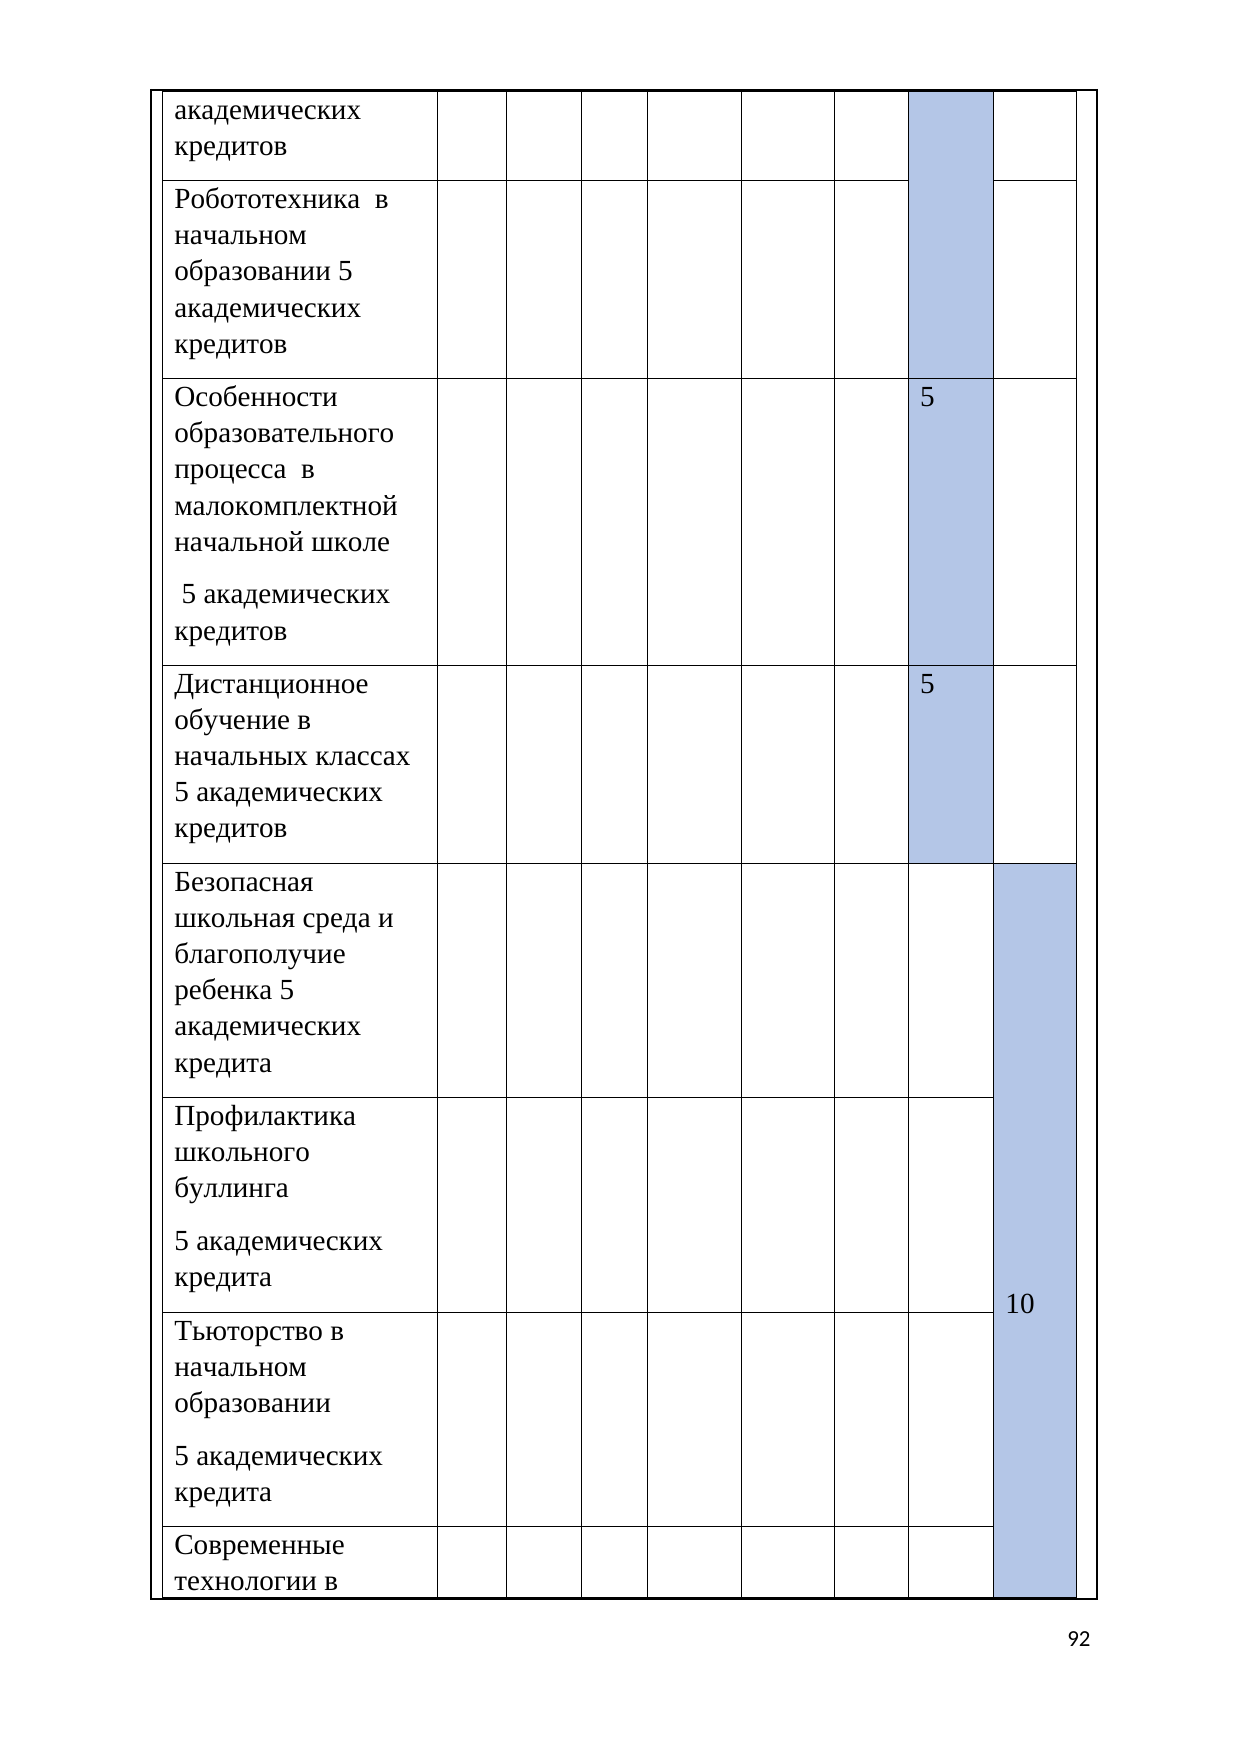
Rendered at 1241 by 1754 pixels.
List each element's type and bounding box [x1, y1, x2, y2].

table_cell [742, 1313, 834, 1526]
table_cell [507, 1313, 581, 1526]
table_cell [582, 666, 647, 863]
table_cell [742, 666, 834, 863]
table_cell [835, 181, 908, 378]
table_cell [507, 92, 581, 180]
table_cell [994, 181, 1076, 378]
table_cell [742, 181, 834, 378]
table_cell [507, 1098, 581, 1312]
table_cell [994, 379, 1076, 665]
table_cell [163, 1098, 437, 1312]
table_cell [909, 1313, 993, 1526]
table_cell [909, 1527, 993, 1597]
table_cell [438, 181, 506, 378]
table_cell [163, 1527, 437, 1597]
table_cell [742, 864, 834, 1097]
table_cell [994, 666, 1076, 863]
table_cell [648, 1313, 741, 1526]
table_cell [742, 1098, 834, 1312]
table_cell [163, 666, 437, 863]
table_cell [835, 1527, 908, 1597]
table_cell [507, 666, 581, 863]
table_cell [742, 1527, 834, 1597]
table_cell [438, 379, 506, 665]
table_cell [742, 92, 834, 180]
table_cell [438, 1527, 506, 1597]
table_cell [582, 92, 647, 180]
table_cell [438, 1098, 506, 1312]
table_cell [163, 181, 437, 378]
table_cell [582, 1527, 647, 1597]
table_cell [648, 92, 741, 180]
table_cell [742, 379, 834, 665]
table_cell [835, 1098, 908, 1312]
table_cell [152, 91, 162, 1598]
table_cell [909, 1098, 993, 1312]
table_cell [1077, 91, 1096, 1598]
table_cell [163, 864, 437, 1097]
table_cell [835, 666, 908, 863]
table_cell [835, 379, 908, 665]
table_cell [163, 92, 437, 180]
table_cell [582, 181, 647, 378]
table_cell [507, 181, 581, 378]
table_cell [438, 666, 506, 863]
table_cell [582, 1098, 647, 1312]
table_cell [507, 379, 581, 665]
table_cell [582, 1313, 647, 1526]
table_cell [582, 864, 647, 1097]
table_cell [835, 1313, 908, 1526]
table_cell [648, 864, 741, 1097]
table_cell [582, 379, 647, 665]
table_cell [438, 864, 506, 1097]
table_cell [438, 92, 506, 180]
table_cell [648, 666, 741, 863]
table_cell [648, 181, 741, 378]
table_cell [835, 92, 908, 180]
table_cell [507, 864, 581, 1097]
table_cell [648, 379, 741, 665]
table_cell [994, 92, 1076, 180]
table_cell [909, 864, 993, 1097]
table_cell [648, 1527, 741, 1597]
table_cell [163, 1313, 437, 1526]
table_cell [438, 1313, 506, 1526]
table_cell [163, 379, 437, 665]
table_cell [507, 1527, 581, 1597]
table_cell [835, 864, 908, 1097]
table_cell [648, 1098, 741, 1312]
